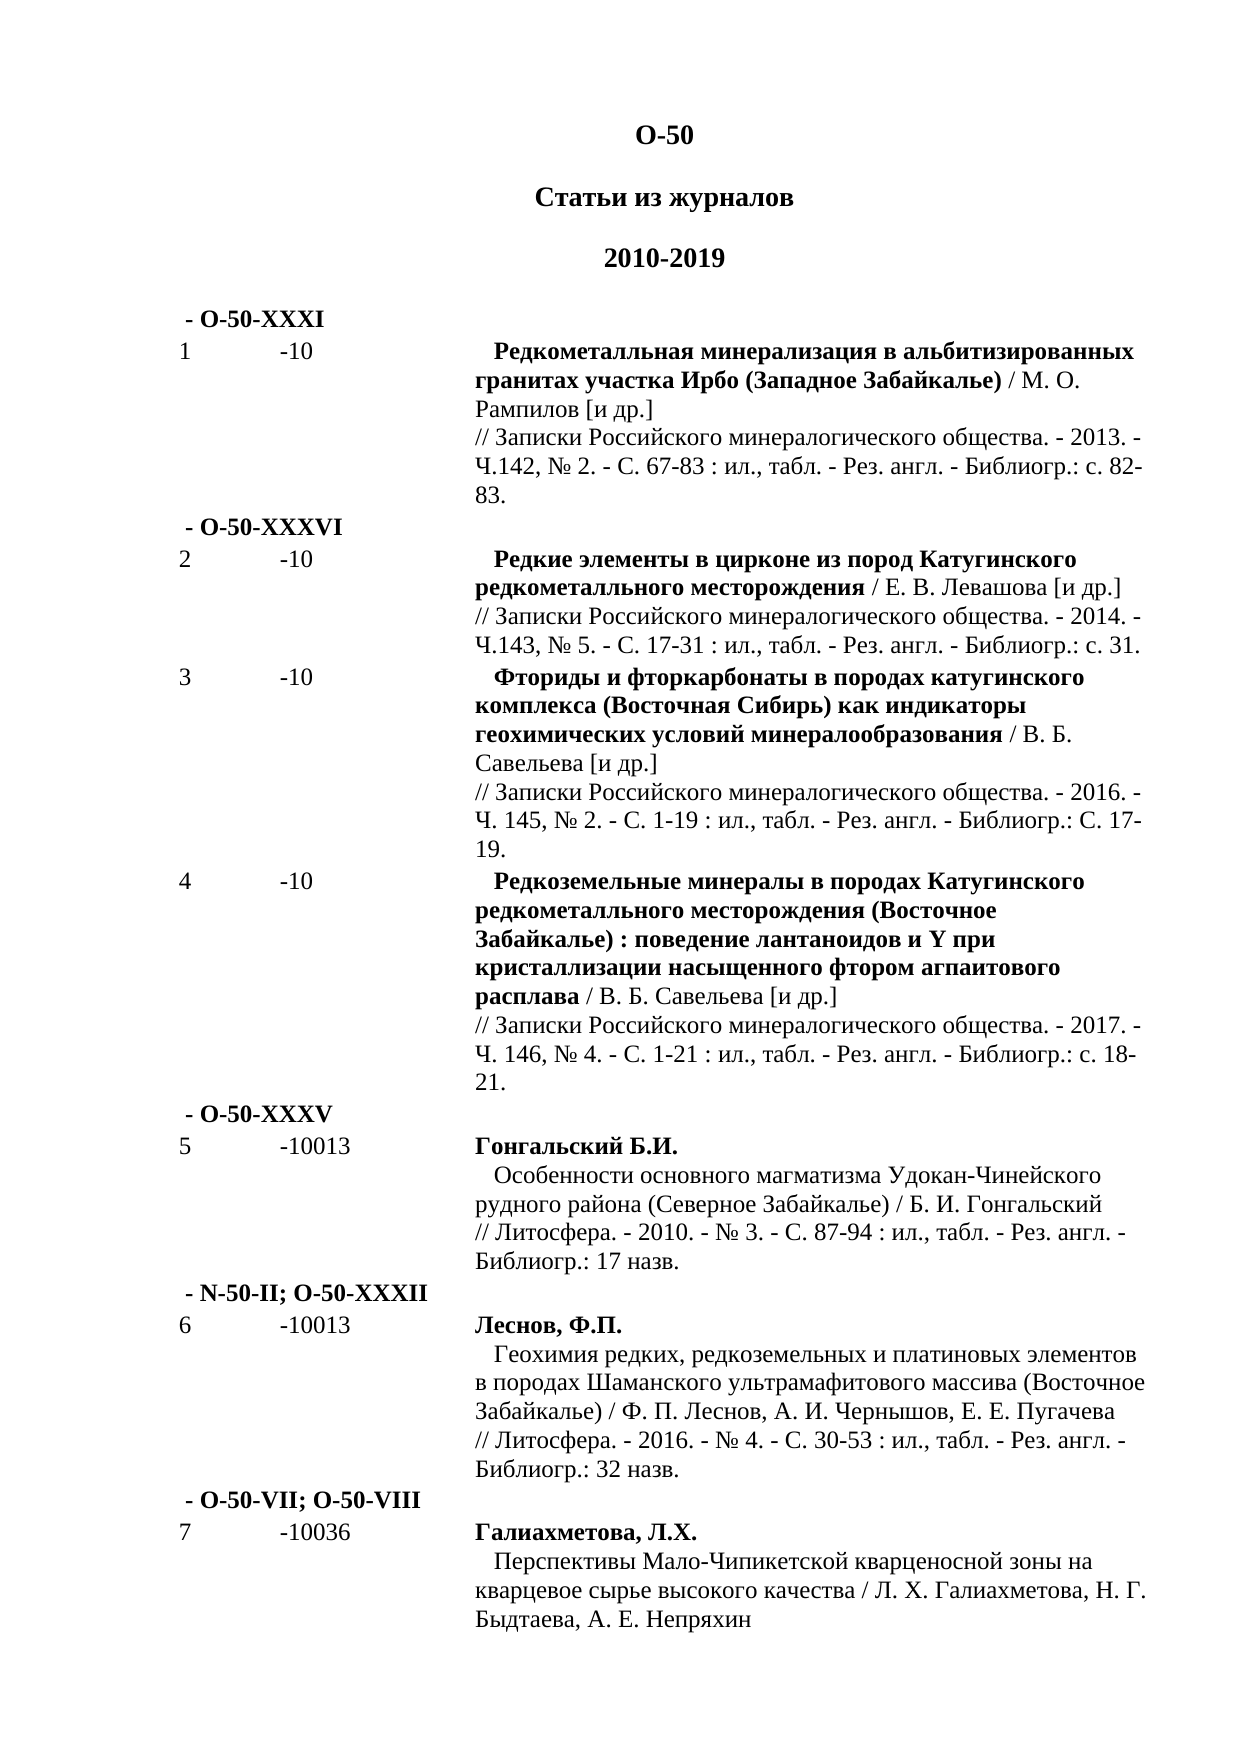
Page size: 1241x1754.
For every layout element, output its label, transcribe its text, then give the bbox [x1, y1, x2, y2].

subtitle 2010-2019 [177, 241, 1152, 274]
table_cell - O-50-XXXVI [177, 510, 1152, 542]
subtitle Статьи из журналов [177, 180, 1152, 212]
table_cell Редкоземельные минералы в породах Катугинского редкометалльного месторождения (Восточное Забайкалье) : поведение лантаноидов и Y при кристаллизации насыщенного фтором агпаитового расплава / В. Б. Савельева [и др.] // Записки Российского минералогического общества. - 2017. - Ч. 146, № 4. - С. 1-21 : ил., табл. - Рез. англ. - Библиогр.: с. 18-21. [474, 865, 1152, 1098]
table_cell -10 [278, 865, 473, 1098]
table_cell -10 [278, 542, 473, 660]
table_cell 5 [177, 1130, 278, 1277]
table_cell -10013 [278, 1130, 473, 1277]
table_cell - O-50-VII; O-50-VIII [177, 1484, 1152, 1516]
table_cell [474, 1516, 1152, 1634]
table_cell - O-50-XXXV [177, 1098, 1152, 1130]
table_cell Фториды и фторкарбонаты в породах катугинского комплекса (Восточная Сибирь) как индикаторы геохимических условий минералообразования / В. Б. Савельева [и др.] // Записки Российского минералогического общества. - 2016. - Ч. 145, № 2. - С. 1-19 : ил., табл. - Рез. англ. - Библиогр.: С. 17-19. [474, 660, 1152, 865]
table_cell 2 [177, 542, 278, 660]
table_cell Редкие элементы в цирконе из пород Катугинского редкометалльного месторождения / Е. В. Левашова [и др.] // Записки Российского минералогического общества. - 2014. - Ч.143, № 5. - С. 17-31 : ил., табл. - Рез. англ. - Библиогр.: с. 31. [474, 542, 1152, 660]
table_cell Леснов, Ф.П. Геохимия редких, редкоземельных и платиновых элементов в породах Шаманского ультрамафитового массива (Восточное Забайкалье) / Ф. П. Леснов, А. И. Чернышов, Е. Е. Пугачева // Литосфера. - 2016. - № 4. - С. 30-53 : ил., табл. - Рез. англ. - Библиогр.: 32 назв. [474, 1309, 1152, 1484]
table_cell Редкометалльная минерализация в альбитизированных гранитах участка Ирбо (Западное Забайкалье) / М. О. Рампилов [и др.] // Записки Российского минералогического общества. - 2013. - Ч.142, № 2. - С. 67-83 : ил., табл. - Рез. англ. - Библиогр.: с. 82-83. [474, 335, 1152, 510]
table_cell 6 [177, 1309, 278, 1484]
table_cell 4 [177, 865, 278, 1098]
table_cell -10 [278, 660, 473, 865]
table_cell 1 [177, 335, 278, 510]
table_cell -10036 [278, 1516, 473, 1634]
table_cell - N-50-II; O-50-XXXII [177, 1277, 1152, 1308]
table_cell Гонгальский Б.И. Особенности основного магматизма Удокан-Чинейского рудного района (Северное Забайкалье) / Б. И. Гонгальский // Литосфера. - 2010. - № 3. - С. 87-94 : ил., табл. - Рез. англ. - Библиогр.: 17 назв. [474, 1130, 1152, 1277]
table_cell -10 [278, 335, 473, 510]
table_header - O-50-XXXI [177, 303, 1152, 335]
table_cell -10013 [278, 1309, 473, 1484]
table_cell 3 [177, 660, 278, 865]
table_cell 7 [177, 1516, 278, 1634]
subtitle O-50 [177, 118, 1152, 151]
